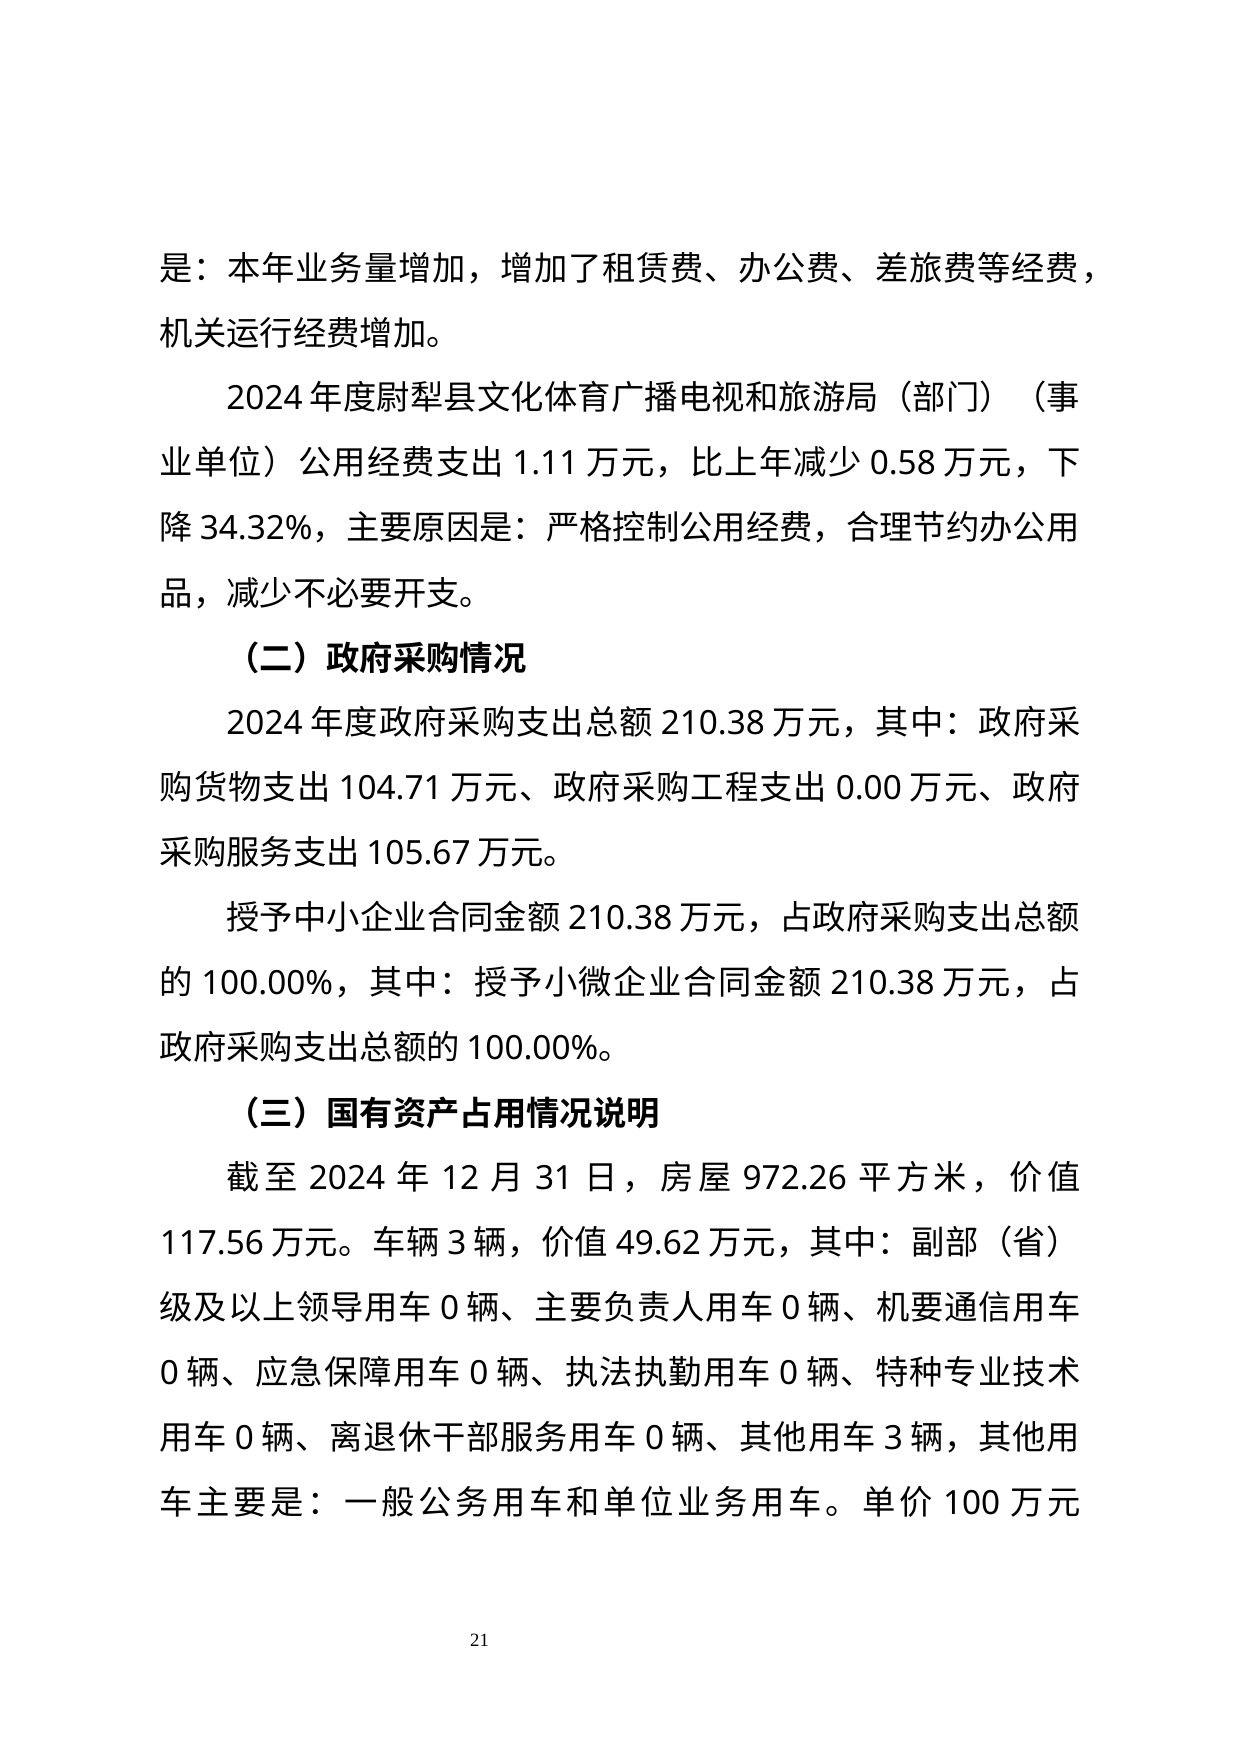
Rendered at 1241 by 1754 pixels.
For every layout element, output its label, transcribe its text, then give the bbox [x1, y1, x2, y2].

text 2024年度尉犁县文化体育广播电视和旅游局（部门）（事业单位）公用经费支出1.11万元，比上年减少0.58万元，下降34.32%，主要原因是：严格控制公用经费，合理节约办公用品，减少不必要开支。 [159, 363, 1081, 623]
text （三）国有资产占用情况说明 [159, 1078, 1081, 1143]
text （二）政府采购情况 [159, 623, 1081, 688]
text 授予中小企业合同金额210.38万元，占政府采购支出总额的100.00%，其中：授予小微企业合同金额210.38万元，占政府采购支出总额的100.00%。 [159, 883, 1081, 1078]
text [159, 233, 1081, 363]
text 2024年度政府采购支出总额210.38万元，其中：政府采购货物支出104.71万元、政府采购工程支出0.00万元、政府采购服务支出105.67万元。 [159, 688, 1081, 883]
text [159, 1143, 1081, 1533]
